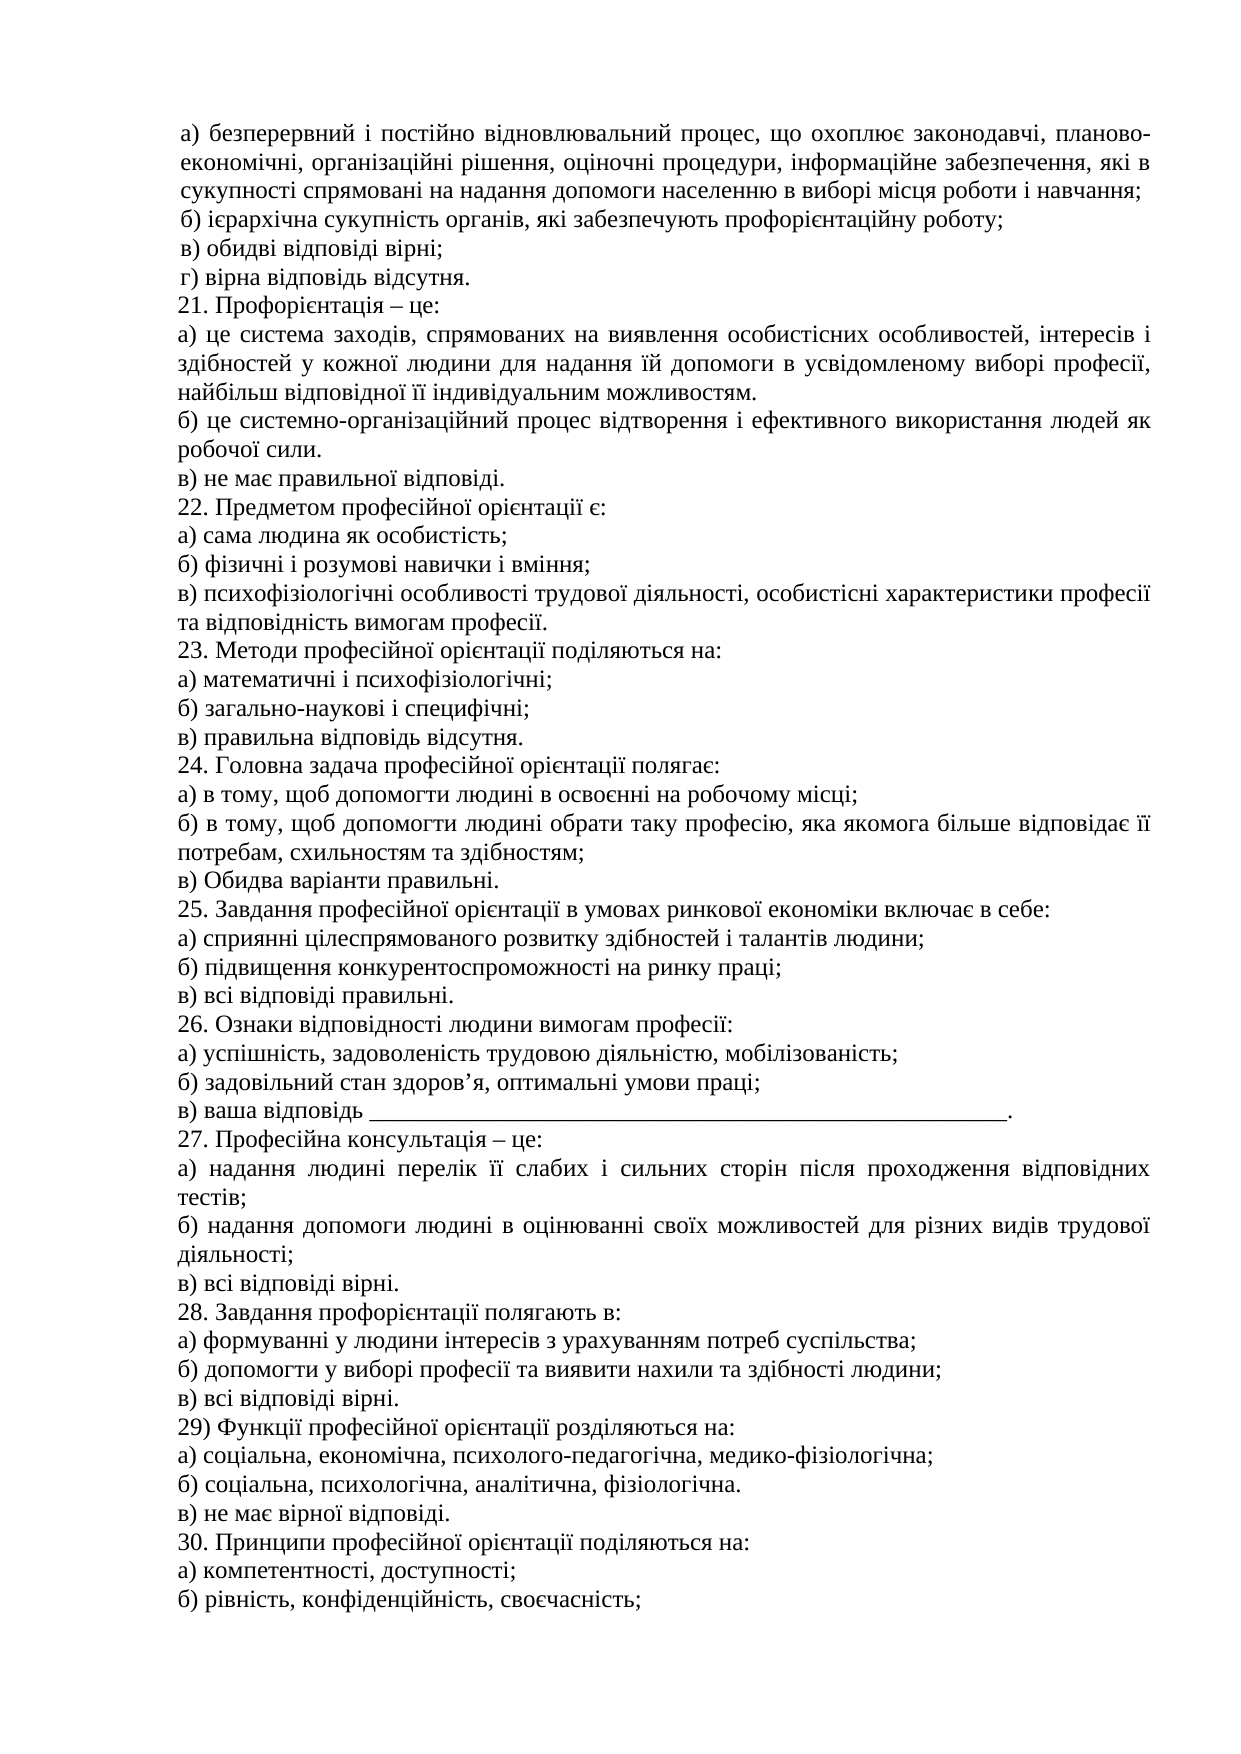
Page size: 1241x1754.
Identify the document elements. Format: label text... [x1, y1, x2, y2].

text а) сприянні цілеспрямованого розвитку здібностей і талантів людини; [177, 923, 1152, 952]
text а) безперервний і постійно відновлювальний процес, що охоплює законодавчі, планово-економічні, організаційні рішення, оціночні процедури, інформаційне забезпечення, які в сукупності спрямовані на надання допомоги населенню в виборі місця роботи і навчання; [180, 118, 1152, 204]
text б) надання допомоги людині в оцінюванні своїх можливостей для різних видів трудової діяльності; [177, 1211, 1152, 1268]
text б) загально-наукові і специфічні; [177, 693, 1152, 722]
text а) формуванні у людини інтересів з урахуванням потреб суспільства; [177, 1326, 1152, 1354]
text а) компетентності, доступності; [177, 1556, 1152, 1584]
text б) рівність, конфіденційність, своєчасність; [177, 1584, 1152, 1613]
text в) не має правильної відповіді. [177, 463, 1152, 492]
text б) допомогти у виборі професії та виявити нахили та здібності людини; [177, 1354, 1152, 1383]
text в) правильна відповідь відсутня. [177, 722, 1152, 751]
text а) успішність, задоволеність трудовою діяльністю, мобілізованість; [177, 1038, 1152, 1067]
text а) соціальна, економічна, психолого-педагогічна, медико-фізіологічна; [177, 1441, 1152, 1469]
text в) всі відповіді вірні. [177, 1268, 1152, 1297]
text а) це система заходів, спрямованих на виявлення особистісних особливостей, інтересів і здібностей у кожної людини для надання їй допомоги в усвідомленому виборі професії, найбільш відповідної її індивідуальним можливостям. [177, 319, 1152, 406]
text 27. Професійна консультація – це: [177, 1124, 1152, 1153]
text б) задовільний стан здоров’я, оптимальні умови праці; [177, 1067, 1152, 1096]
text а) в тому, щоб допомогти людині в освоєнні на робочому місці; [177, 779, 1152, 808]
text в) всі відповіді правильні. [177, 981, 1152, 1009]
text 28. Завдання профорієнтації полягають в: [177, 1297, 1152, 1326]
text б) соціальна, психологічна, аналітична, фізіологічна. [177, 1469, 1152, 1498]
text а) надання людині перелік її слабих і сильних сторін після проходження відповідних тестів; [177, 1153, 1152, 1211]
text 25. Завдання професійної орієнтації в умовах ринкової економіки включає в себе: [177, 894, 1152, 923]
text в) обидві відповіді вірні; [180, 233, 1152, 262]
text б) підвищення конкурентоспроможності на ринку праці; [177, 952, 1152, 981]
text в) психофізіологічні особливості трудової діяльності, особистісні характеристики професії та відповідність вимогам професії. [177, 578, 1152, 636]
text б) ієрархічна сукупність органів, які забезпечують профорієнтаційну роботу; [180, 204, 1152, 233]
text в) не має вірної відповіді. [177, 1498, 1152, 1527]
text 23. Методи професійної орієнтації поділяються на: [177, 636, 1152, 664]
text в) всі відповіді вірні. [177, 1383, 1152, 1412]
text 29) Функції професійної орієнтації розділяються на: [177, 1412, 1152, 1441]
text в) Обидва варіанти правильні. [177, 866, 1152, 894]
text 22. Предметом професійної орієнтації є: [177, 492, 1152, 521]
text г) вірна відповідь відсутня. [180, 262, 1152, 291]
text 26. Ознаки відповідності людини вимогам професії: [177, 1009, 1152, 1038]
text б) в тому, щоб допомогти людині обрати таку професію, яка якомога більше відповідає її потребам, схильностям та здібностям; [177, 808, 1152, 866]
text б) це системно-організаційний процес відтворення і ефективного використання людей як робочої сили. [177, 406, 1152, 463]
text в) ваша відповідь ___________________________________________________. [177, 1096, 1152, 1124]
text 30. Принципи професійної орієнтації поділяються на: [177, 1527, 1152, 1556]
text а) математичні і психофізіологічні; [177, 664, 1152, 693]
text 21. Профорієнтація – це: [177, 291, 1152, 319]
text а) сама людина як особистість; [177, 521, 1152, 549]
text б) фізичні і розумові навички і вміння; [177, 549, 1152, 578]
text 24. Головна задача професійної орієнтації полягає: [177, 751, 1152, 779]
